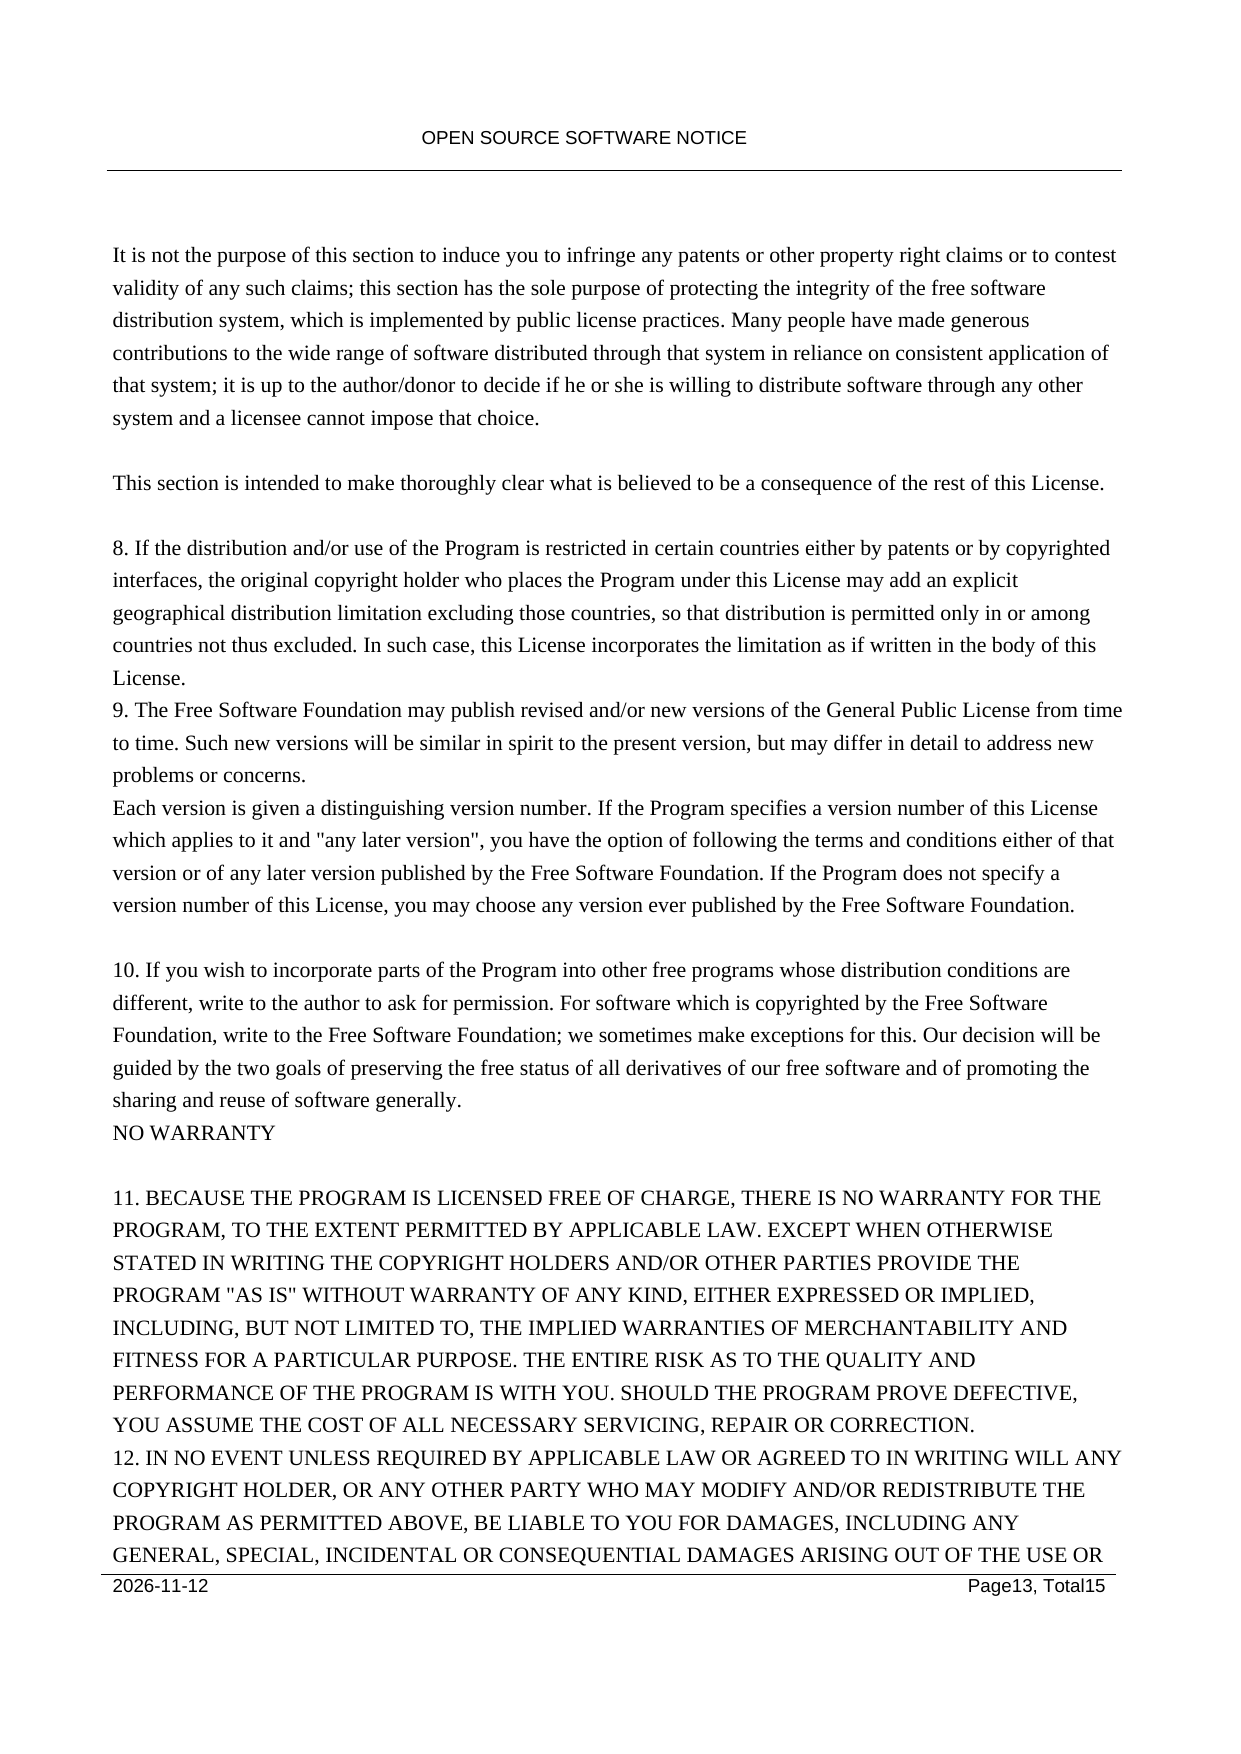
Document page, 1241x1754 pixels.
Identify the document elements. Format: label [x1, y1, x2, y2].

text [112, 206, 1128, 1571]
